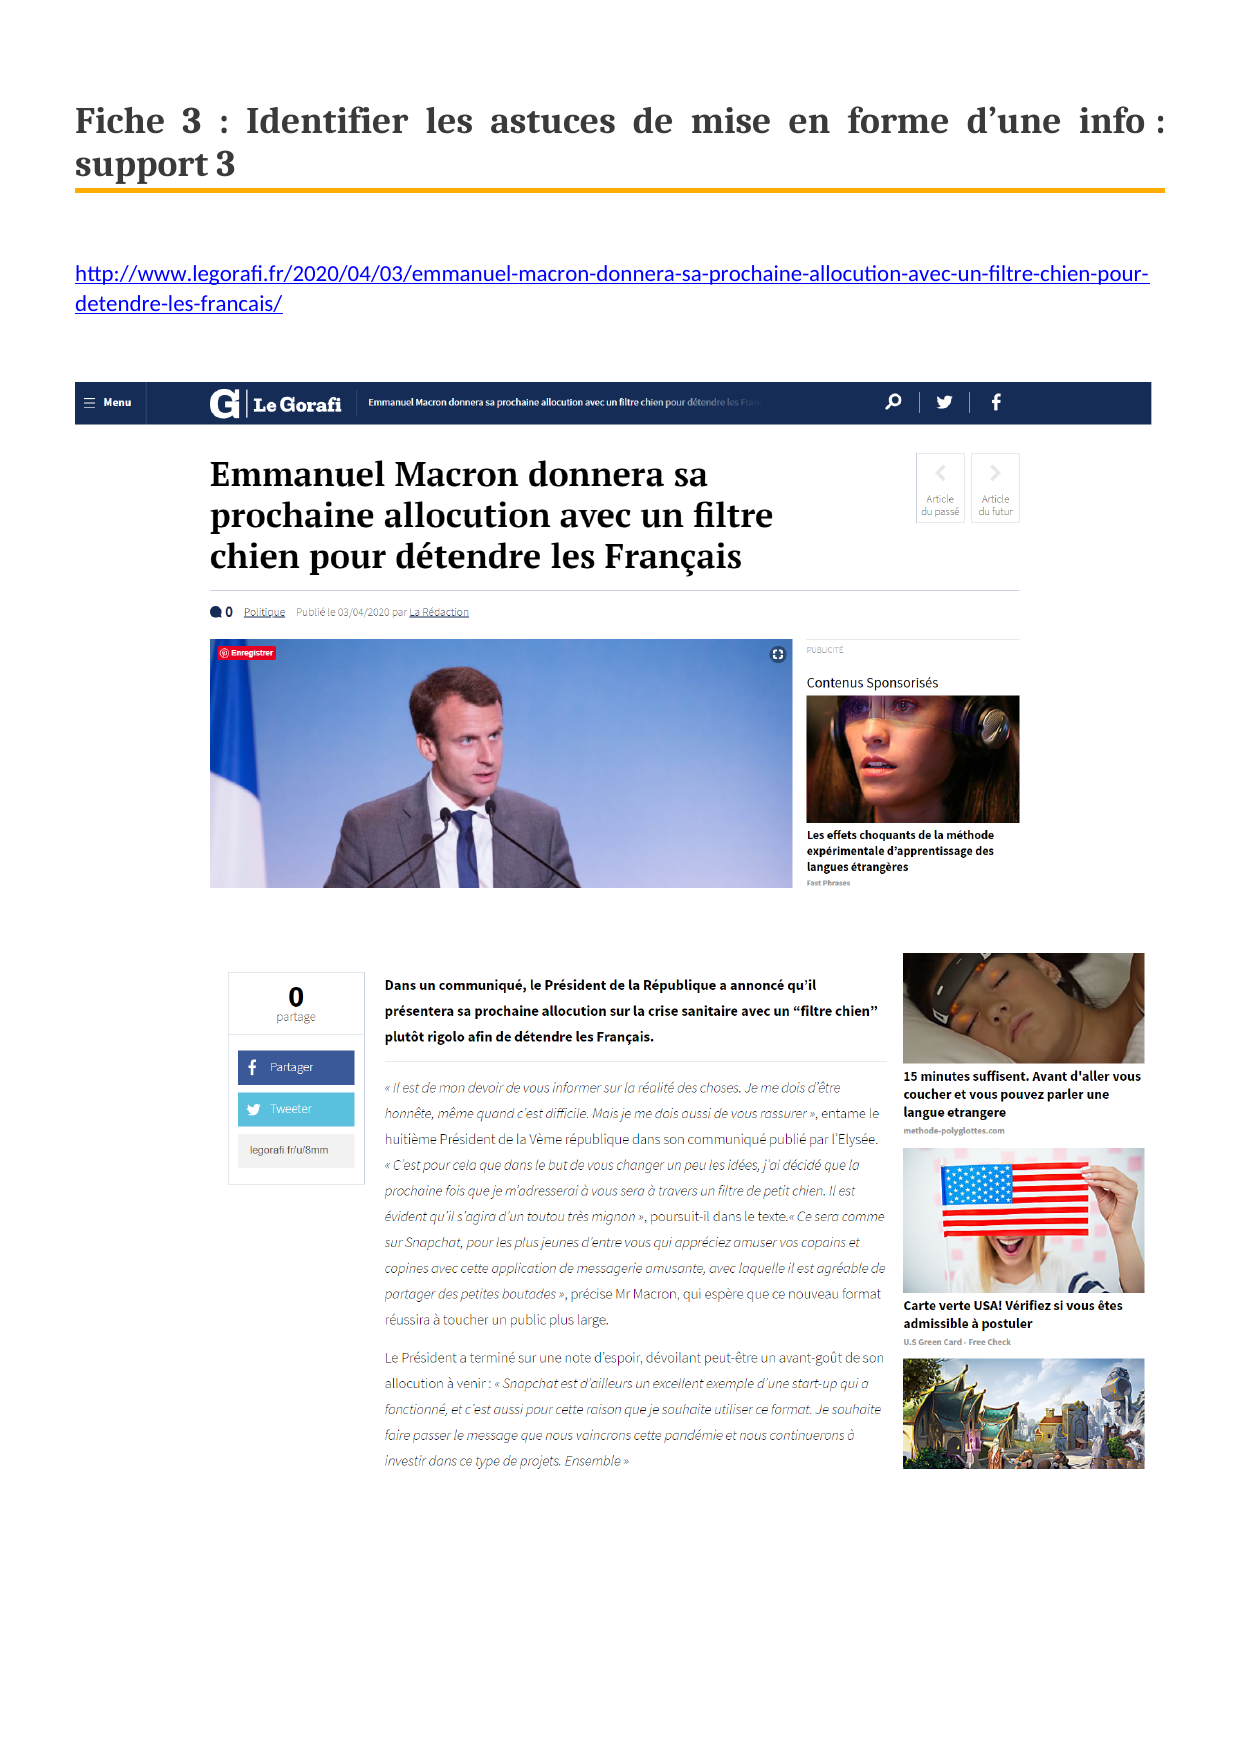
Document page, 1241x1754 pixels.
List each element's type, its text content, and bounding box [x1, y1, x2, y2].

text Fiche 3 : Identifier les astuces de mise en forme d’une info : support 3 [75, 100, 1165, 188]
text http://www.legorafi.fr/2020/04/03/emmanuel-macron-donnera-sa-prochaine-allocution-avec-un-filtre-chien-pour-detendre-les-francais/ [75, 259, 1165, 317]
picture [75, 382, 1152, 888]
picture [75, 953, 1157, 1469]
